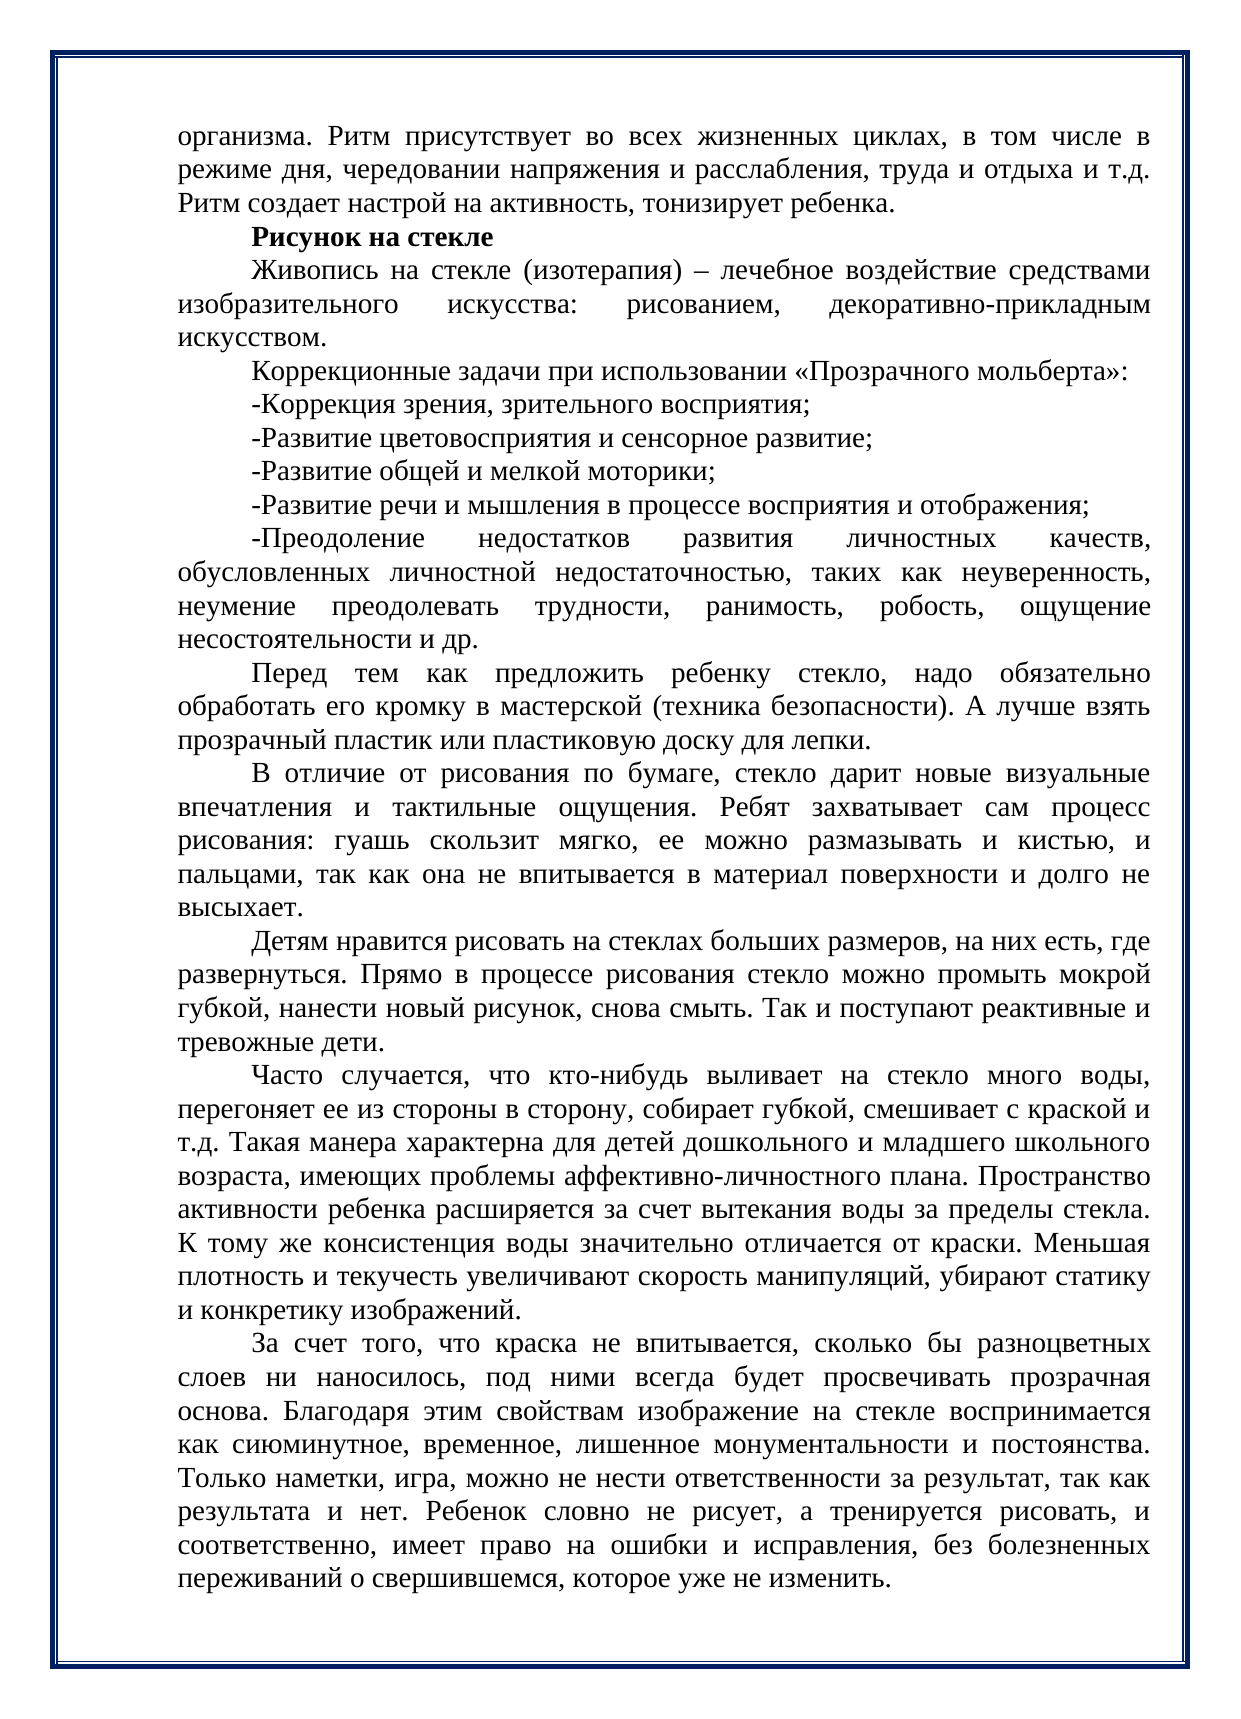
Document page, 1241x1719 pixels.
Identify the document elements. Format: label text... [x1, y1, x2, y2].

text Перед тем как предложить ребенку стекло, надо обязательно обработать его кромку в мастерской (техника безопасности). А лучше взять прозрачный пластик или пластиковую доску для лепки. [177, 655, 1152, 755]
text Коррекционные задачи при использовании «Прозрачного мольберта»: [177, 353, 1152, 386]
text -Развитие речи и мышления в процессе восприятия и отображения; [177, 487, 1152, 521]
text За счет того, что краска не впитывается, сколько бы разноцветных слоев ни наносилось, под ними всегда будет просвечивать прозрачная основа. Благодаря этим свойствам изображение на стекле воспринимается как сиюминутное, временное, лишенное монументальности и постоянства. Только наметки, игра, можно не нести ответственности за результат, так как результата и нет. Ребенок словно не рисует, а тренируется рисовать, и соответственно, имеет право на ошибки и исправления, без болезненных переживаний о свершившемся, которое уже не изменить. [177, 1326, 1152, 1594]
text -Коррекция зрения, зрительного восприятия; [177, 386, 1152, 420]
text Часто случается, что кто-нибудь выливает на стекло много воды, перегоняет ее из стороны в сторону, собирает губкой, смешивает с краской и т.д. Такая манера характерна для детей дошкольного и младшего школьного возраста, имеющих проблемы аффективно-личностного плана. Пространство активности ребенка расширяется за счет вытекания воды за пределы стекла. К тому же консистенция воды значительно отличается от краски. Меньшая плотность и текучесть увеличивают скорость манипуляций, убирают статику и конкретику изображений. [177, 1057, 1152, 1326]
text -Преодоление недостатков развития личностных качеств, обусловленных личностной недостаточностью, таких как неуверенность, неумение преодолевать трудности, ранимость, робость, ощущение несостоятельности и др. [177, 521, 1152, 655]
text -Развитие цветовосприятия и сенсорное развитие; [177, 420, 1152, 453]
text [177, 118, 1152, 219]
text Живопись на стекле (изотерапия) – лечебное воздействие средствами изобразительного искусства: рисованием, декоративно-прикладным искусством. [177, 252, 1152, 353]
text Рисунок на стекле [177, 219, 1152, 252]
text В отличие от рисования по бумаге, стекло дарит новые визуальные впечатления и тактильные ощущения. Ребят захватывает сам процесс рисования: гуашь скользит мягко, ее можно размазывать и кистью, и пальцами, так как она не впитывается в материал поверхности и долго не высыхает. [177, 755, 1152, 923]
text Детям нравится рисовать на стеклах больших размеров, на них есть, где развернуться. Прямо в процессе рисования стекло можно промыть мокрой губкой, нанести новый рисунок, снова смыть. Так и поступают реактивные и тревожные дети. [177, 923, 1152, 1057]
text -Развитие общей и мелкой моторики; [177, 453, 1152, 487]
